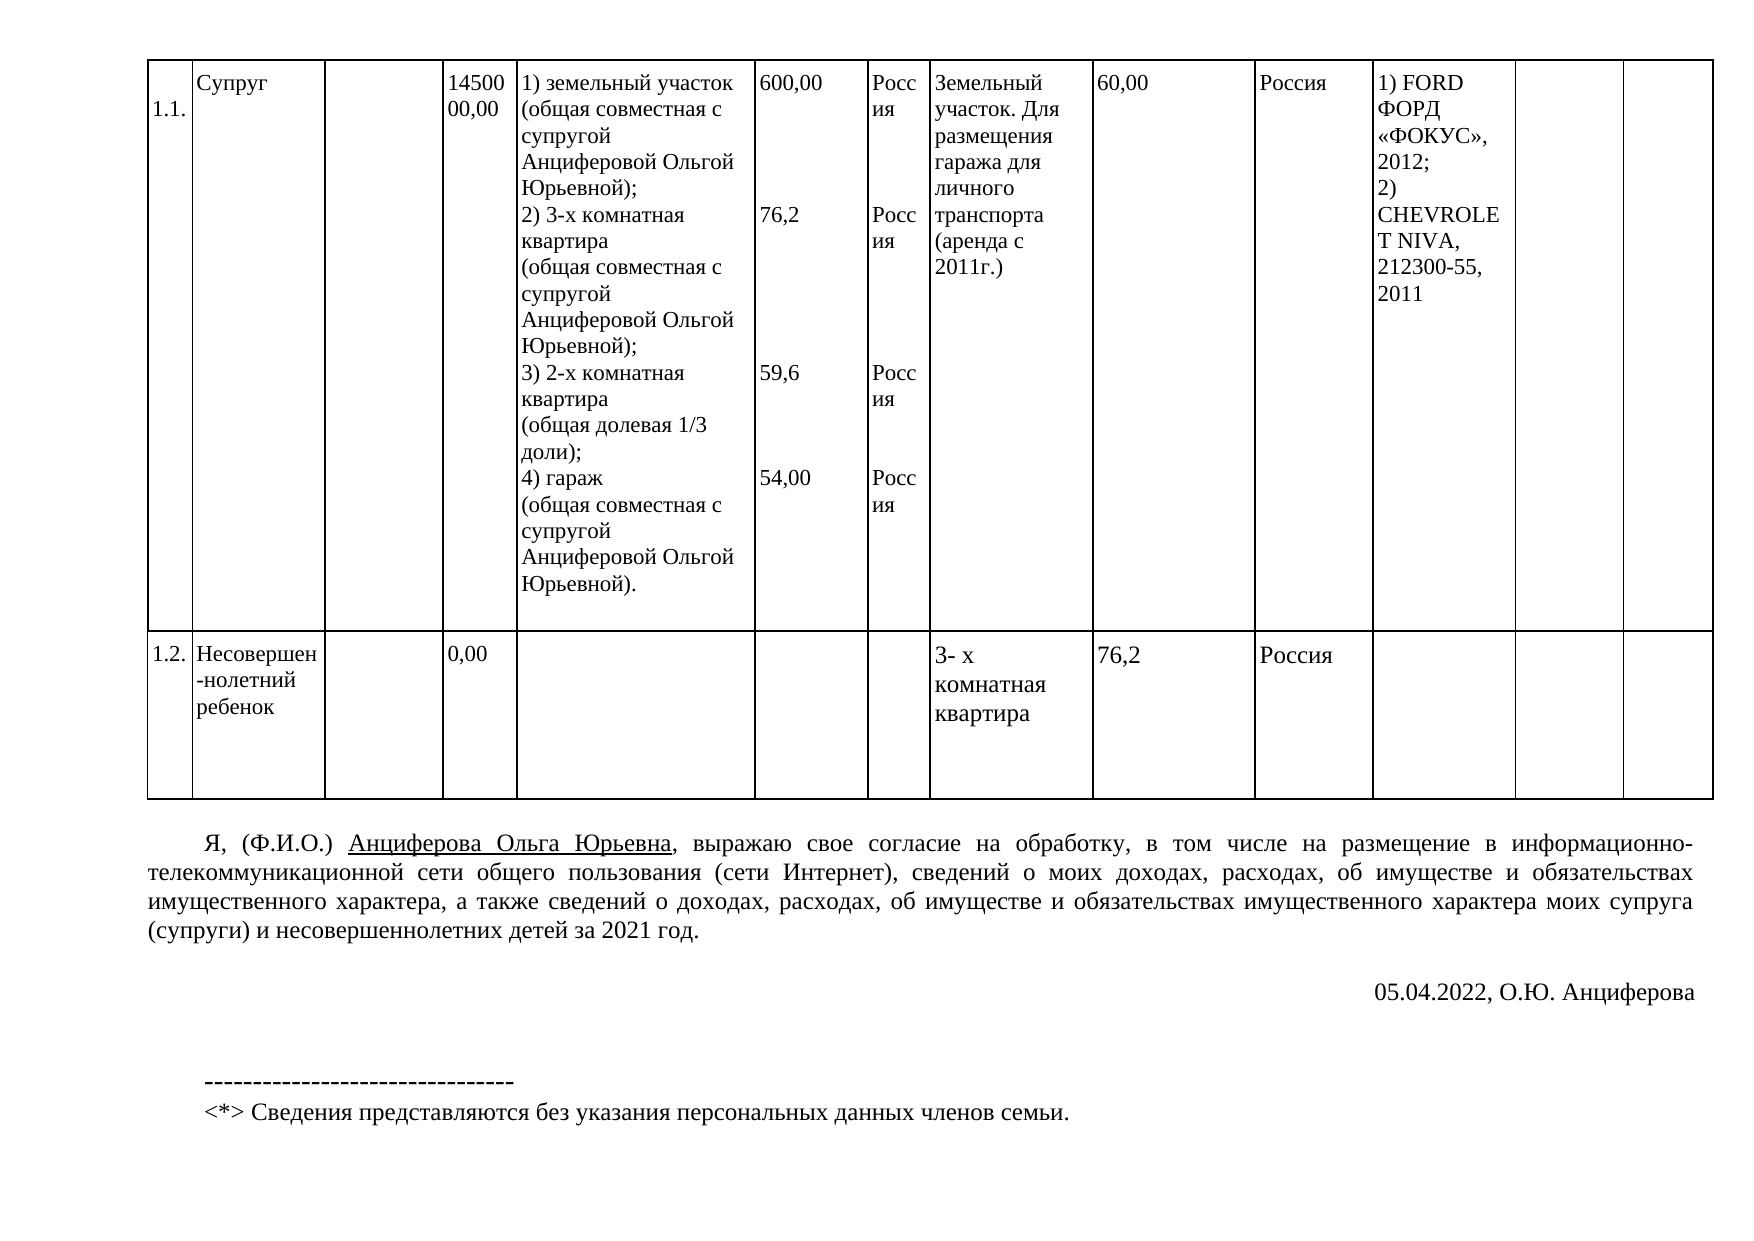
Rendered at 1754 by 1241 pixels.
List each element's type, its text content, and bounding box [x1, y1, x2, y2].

table_cell [326, 753, 442, 798]
table_cell [148, 753, 192, 798]
table_cell [1624, 61, 1712, 630]
table_cell Россия [1256, 632, 1372, 753]
table_cell 1.1. [149, 61, 192, 630]
table_cell [326, 61, 442, 630]
table_cell [869, 753, 929, 798]
table_cell [1374, 753, 1515, 798]
table_cell [326, 632, 442, 753]
table_cell 1450000,00 [444, 61, 516, 630]
text Я, (Ф.И.О.) Анциферова Ольга Юрьевна, выражаю свое согласие на обработку, в том числе на размещение в информационно-телекоммуникационной сети общего пользования (сети Интернет), сведений о моих доходах, расходах, об имуществе и обязательствах имущественного характера, а также сведений о доходах, расходах, об имуществе и обязательствах имущественного характера моих супруга (супруги) и несовершеннолетних детей за 2021 год. [148, 828, 1695, 943]
text 05.04.2022, О.Ю. Анциферова [148, 977, 1695, 1006]
table_cell Земельный участок. Для размещения гаража для личного транспорта (аренда с 2011г.) [931, 61, 1092, 630]
table_cell [518, 753, 754, 798]
table_cell 600,00 76,2 59,6 54,00 [756, 61, 867, 630]
table_cell [1374, 632, 1515, 753]
table_cell Россия Россия Россия Россия [869, 61, 929, 630]
text <*> Сведения представляются без указания персональных данных членов семьи. [148, 1097, 1695, 1126]
table_cell Супруг [193, 61, 324, 630]
table_cell [1516, 61, 1623, 630]
table_cell 1) земельный участок (общая совместная с супругой Анциферовой Ольгой Юрьевной); 2) 3-х комнатная квартира (общая совместная с супругой Анциферовой Ольгой Юрьевной); 3) 2-х комнатная квартира (общая долевая 1/3 доли); 4) гараж (общая совместная с супругой Анциферовой Ольгой Юрьевной). [518, 61, 754, 630]
table_cell Россия [1256, 61, 1372, 630]
table_cell [1624, 632, 1712, 753]
table_cell 3- х комнатная квартира [931, 632, 1092, 753]
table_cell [1374, 61, 1515, 630]
table_cell [756, 753, 867, 798]
table_cell [1256, 753, 1372, 798]
table_cell [869, 632, 929, 753]
table_cell [756, 632, 867, 753]
table_cell [518, 632, 754, 753]
table_cell [1516, 632, 1623, 753]
table_cell 0,00 [444, 632, 516, 753]
table_cell Несовершен-нолетний ребенок [193, 632, 324, 753]
table_cell 60,00 [1094, 61, 1254, 630]
table_cell [1516, 753, 1623, 798]
table_cell 76,2 [1094, 632, 1254, 753]
text -------------------------------- [148, 1063, 1695, 1097]
table_cell 1.2. [148, 632, 192, 753]
table_cell [193, 753, 324, 798]
table_cell [1094, 753, 1254, 798]
table_cell [1624, 753, 1712, 798]
table_cell [931, 753, 1092, 798]
table_cell [444, 753, 516, 798]
